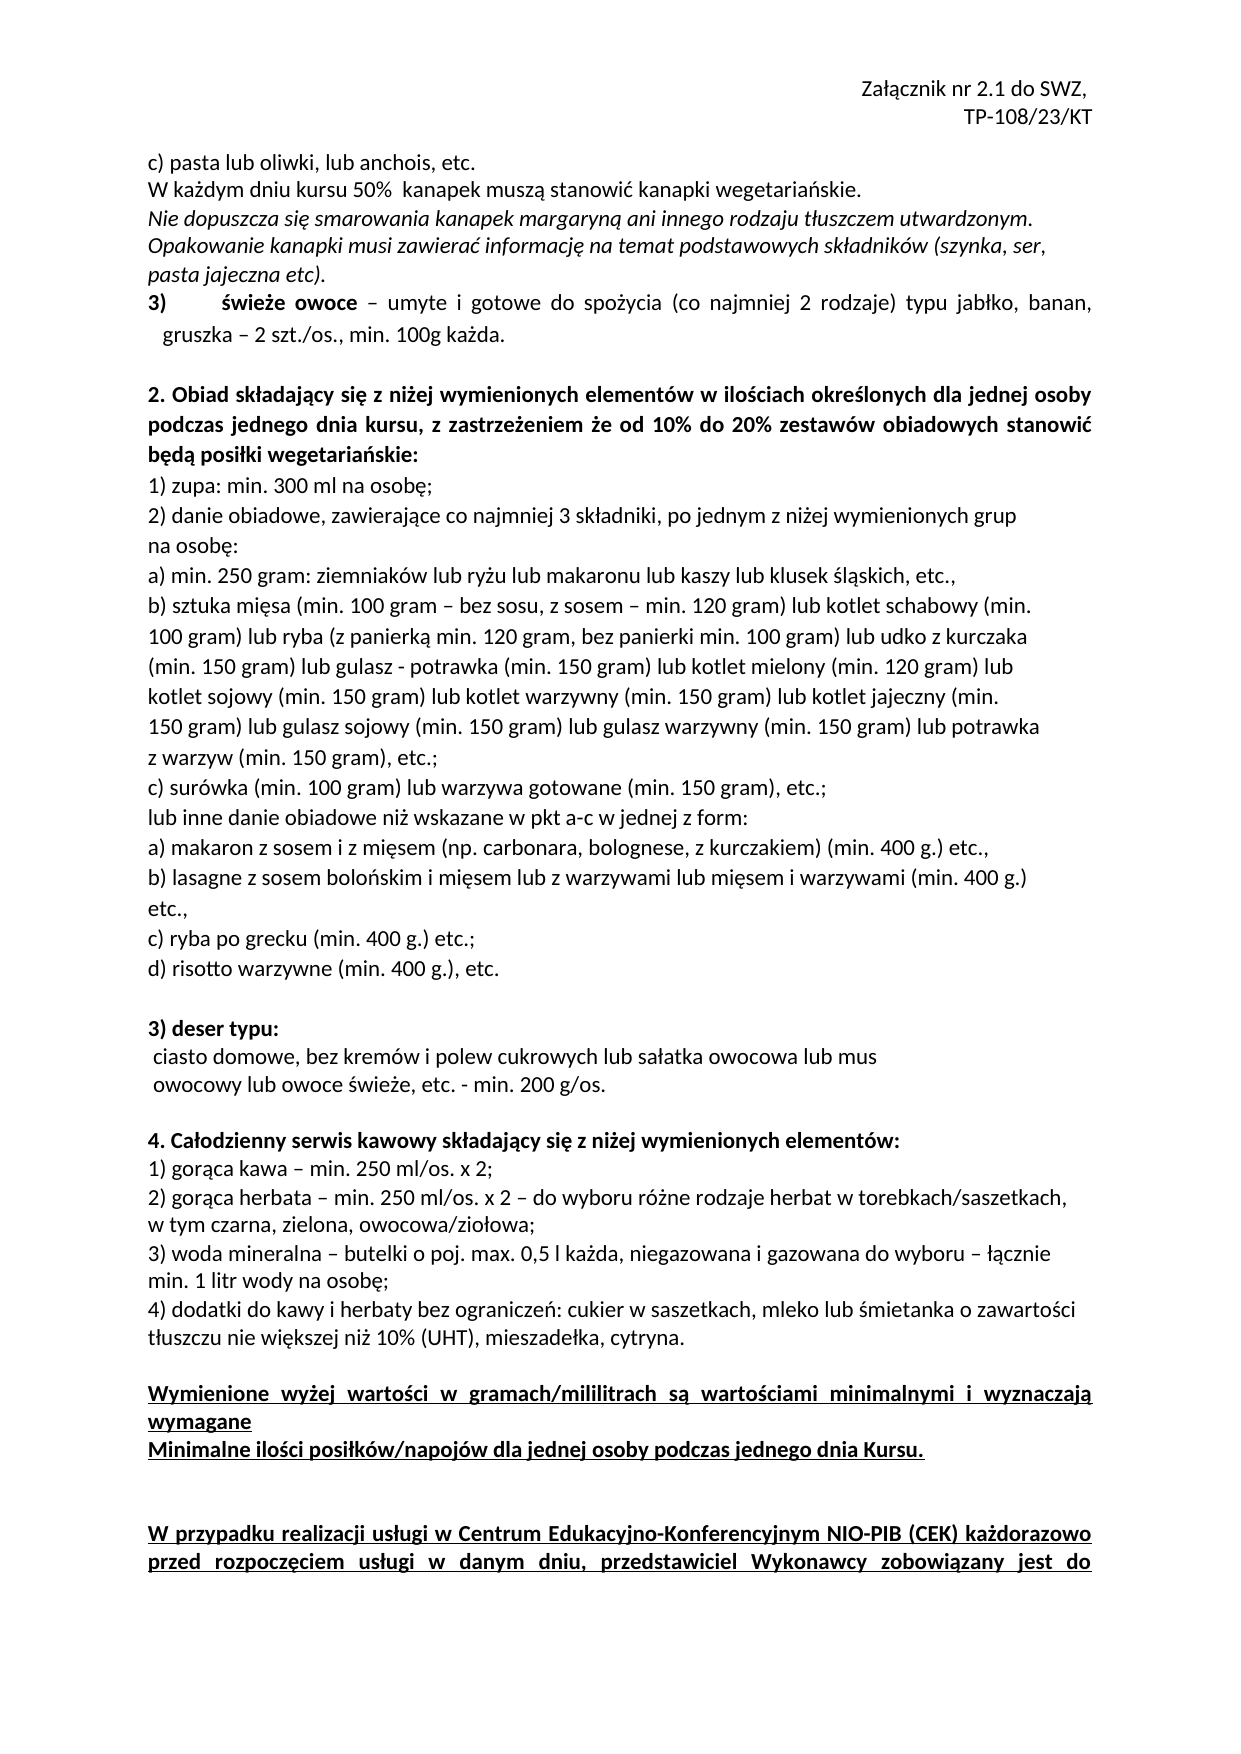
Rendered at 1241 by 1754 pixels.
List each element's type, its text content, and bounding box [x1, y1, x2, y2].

text c) pasta lub oliwki, lub anchois, etc. [148, 148, 1093, 176]
text 2. Obiad składający się z niżej wymienionych elementów w ilościach określonych dla jednej osoby podczas jednego dnia kursu, z zastrzeżeniem że od 10% do 20% zestawów obiadowych stanowić będą posiłki wegetariańskie: [148, 380, 1093, 468]
text 1) gorąca kawa – min. 250 ml/os. x 2; [148, 1154, 1093, 1183]
text 150 gram) lub gulasz sojowy (min. 150 gram) lub gulasz warzywny (min. 150 gram) lub potrawka [148, 712, 1093, 740]
text Minimalne ilości posiłków/napojów dla jednej osoby podczas jednego dnia Kursu. [148, 1435, 1093, 1463]
text kotlet sojowy (min. 150 gram) lub kotlet warzywny (min. 150 gram) lub kotlet jajeczny (min. [148, 682, 1093, 710]
text w tym czarna, zielona, owocowa/ziołowa; [148, 1211, 1093, 1239]
text owocowy lub owoce świeże, etc. - min. 200 g/os. [148, 1071, 1093, 1098]
text 100 gram) lub ryba (z panierką min. 120 gram, bez panierki min. 100 gram) lub udko z kurczaka [148, 622, 1093, 650]
text (min. 150 gram) lub gulasz - potrawka (min. 150 gram) lub kotlet mielony (min. 120 gram) lub [148, 652, 1093, 680]
list świeże owoce – umyte i gotowe do spożycia (co najmniej 2 rodzaje) typu jabłko, banan, gruszka – 2 szt./os., min. 100g każda. [148, 288, 1093, 348]
text W każdym dniu kursu 50% kanapek muszą stanowić kanapki wegetariańskie. [148, 176, 1093, 204]
text 3) deser typu: [148, 1014, 1093, 1042]
text Opakowanie kanapki musi zawierać informację na temat podstawowych składników (szynka, ser, [148, 232, 1093, 260]
text c) surówka (min. 100 gram) lub warzywa gotowane (min. 150 gram), etc.; [148, 773, 1093, 801]
text d) risotto warzywne (min. 400 g.), etc. [148, 954, 1093, 982]
text 2) gorąca herbata – min. 250 ml/os. x 2 – do wyboru różne rodzaje herbat w torebkach/saszetkach, [148, 1183, 1093, 1211]
text tłuszczu nie większej niż 10% (UHT), mieszadełka, cytryna. [148, 1323, 1093, 1351]
text etc., [148, 894, 1093, 922]
text 4) dodatki do kawy i herbaty bez ograniczeń: cukier w saszetkach, mleko lub śmietanka o zawartości [148, 1295, 1093, 1323]
text Wymienione wyżej wartości w gramach/mililitrach są wartościami minimalnymi i wyznaczają wymagane [148, 1404, 1093, 1435]
text lub inne danie obiadowe niż wskazane w pkt a-c w jednej z form: [148, 803, 1093, 831]
text a) makaron z sosem i z mięsem (np. carbonara, bolognese, z kurczakiem) (min. 400 g.) etc., [148, 833, 1093, 861]
text min. 1 litr wody na osobę; [148, 1267, 1093, 1295]
text 3) woda mineralna – butelki o poj. max. 0,5 l każda, niegazowana i gazowana do wyboru – łącznie [148, 1239, 1093, 1267]
text Nie dopuszcza się smarowania kanapek margaryną ani innego rodzaju tłuszczem utwardzonym. [148, 204, 1093, 232]
text 4. Całodzienny serwis kawowy składający się z niżej wymienionych elementów: [148, 1127, 1093, 1154]
text z warzyw (min. 150 gram), etc.; [148, 743, 1093, 771]
text na osobę: [148, 531, 1093, 559]
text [148, 1519, 1093, 1575]
text 2) danie obiadowe, zawierające co najmniej 3 składniki, po jednym z niżej wymienionych grup [148, 501, 1093, 529]
text b) sztuka mięsa (min. 100 gram – bez sosu, z sosem – min. 120 gram) lub kotlet schabowy (min. [148, 592, 1093, 619]
text a) min. 250 gram: ziemniaków lub ryżu lub makaronu lub kaszy lub klusek śląskich, etc., [148, 561, 1093, 589]
text ciasto domowe, bez kremów i polew cukrowych lub sałatka owocowa lub mus [148, 1042, 1093, 1071]
text pasta jajeczna etc). [148, 260, 1093, 288]
text Wymienione wyżej wartości w gramach/mililitrach są wartościami minimalnymi i wyznaczają wymagane [148, 1379, 1093, 1403]
text b) lasagne z sosem bolońskim i mięsem lub z warzywami lub mięsem i warzywami (min. 400 g.) [148, 863, 1093, 891]
text 1) zupa: min. 300 ml na osobę; [148, 471, 1093, 499]
text c) ryba po grecku (min. 400 g.) etc.; [148, 924, 1093, 952]
